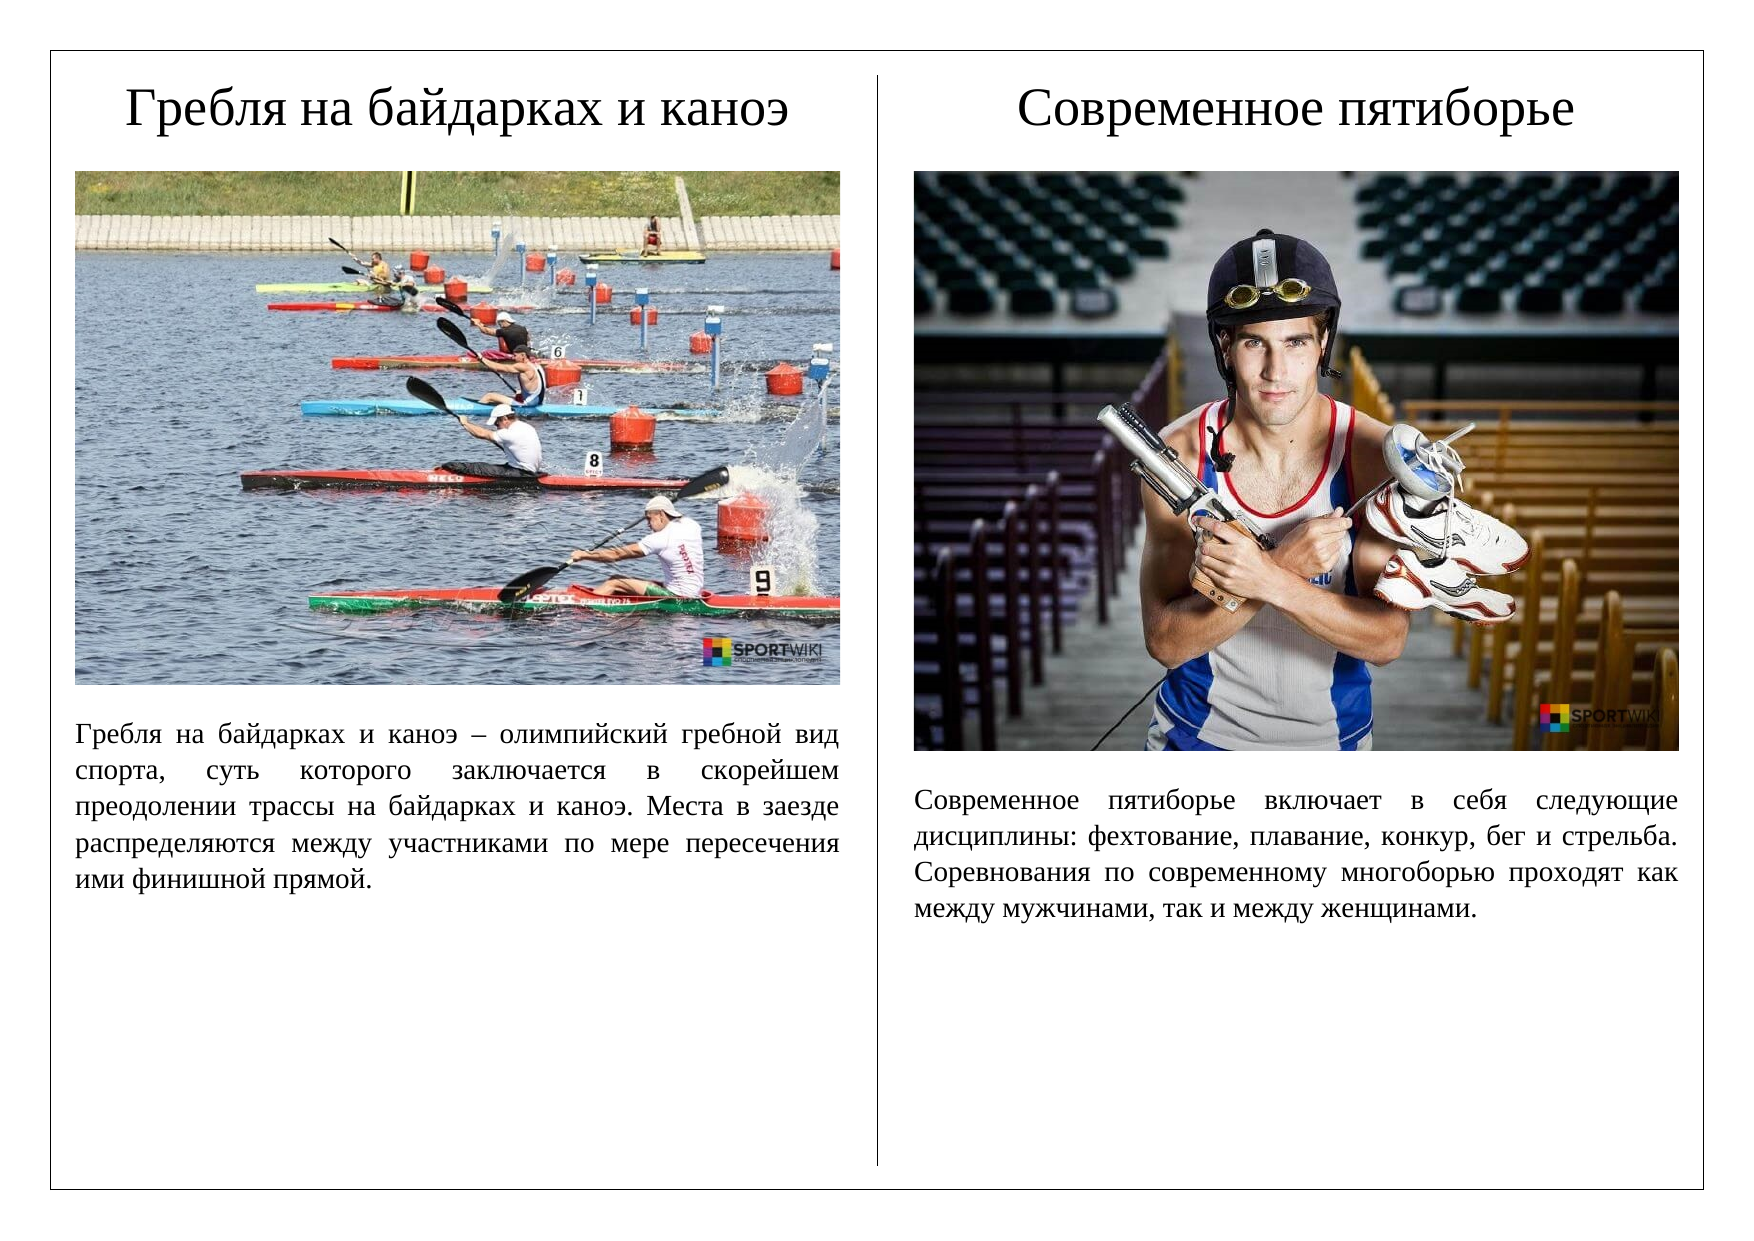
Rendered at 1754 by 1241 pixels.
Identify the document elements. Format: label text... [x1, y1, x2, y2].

picture [913, 171, 1679, 751]
text Современное пятиборье [914, 75, 1679, 137]
text Гребля на байдарках и каноэ [75, 75, 840, 137]
text Современное пятиборье включает в себя следующие дисциплины: фехтование, плавание, конкур, бег и стрельба. Соревнования по современному многоборью проходят как между мужчинами, так и между женщинами. [914, 782, 1679, 924]
text Гребля на байдарках и каноэ – олимпийский гребной вид спорта, суть которого заключается в скорейшем преодолении трассы на байдарках и каноэ. Места в заезде распределяются между участниками по мере пересечения ими финишной прямой. [75, 716, 840, 894]
picture [75, 171, 841, 685]
